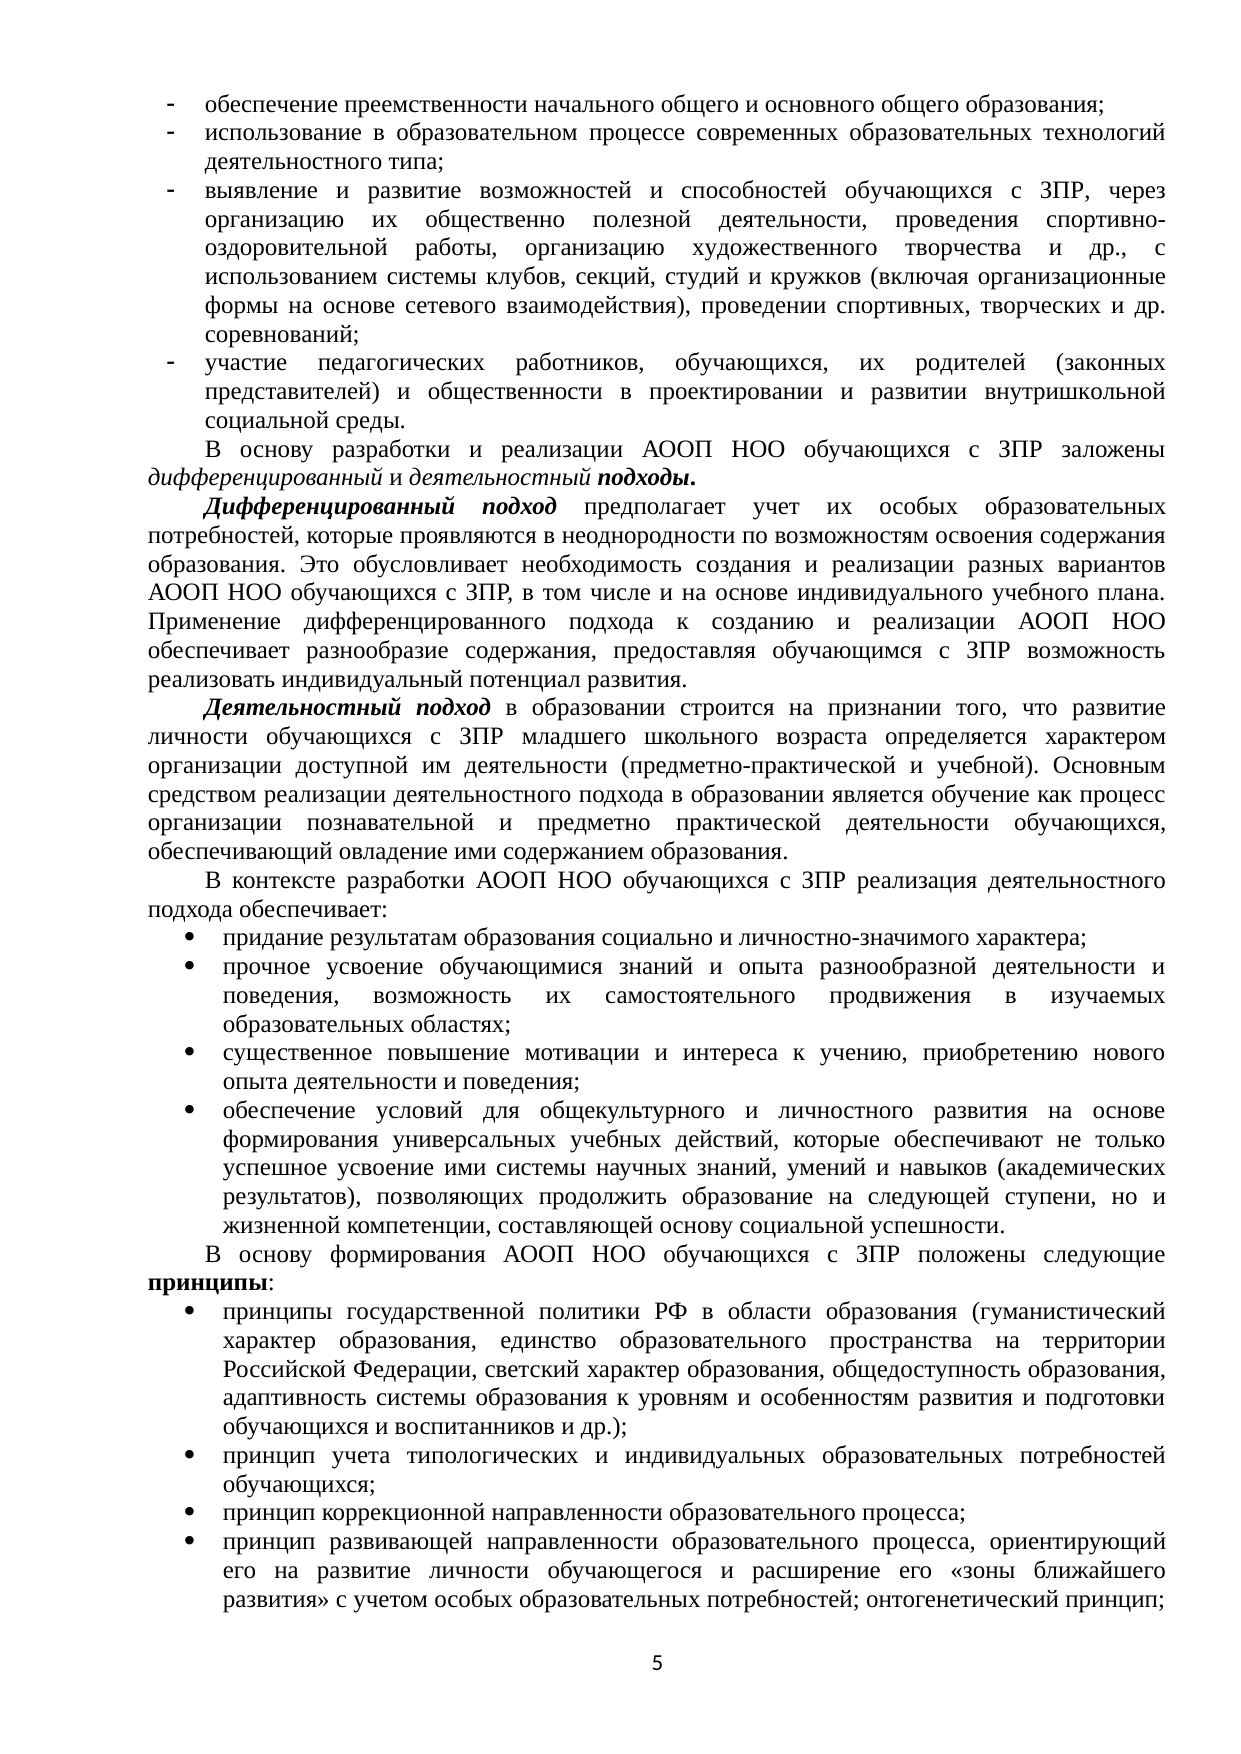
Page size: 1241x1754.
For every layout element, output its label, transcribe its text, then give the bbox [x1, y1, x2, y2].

list участие педагогических работников, обучающихся, их родителей (законных представителей) и общественности в проектировании и развитии внутришкольной социальной среды. [166, 347, 1167, 434]
list прочное усвоение обучающимися знаний и опыта разнообразной деятельности и поведения, возможность их самостоятельного продвижения в изучаемых образовательных областях; [185, 951, 1167, 1037]
list использование в образовательном процессе современных образовательных технологий деятельностного типа; [166, 117, 1167, 175]
text В контексте разработки АООП НОО обучающихся с ЗПР реализация деятельностного подхода обеспечивает: [148, 865, 1167, 922]
list принцип развивающей направленности образовательного процесса, ориентирующий его на развитие личности обучающегося и расширение его «зоны ближайшего развития» с учетом особых образовательных потребностей; онтогенетический принцип; [185, 1526, 1167, 1612]
list принцип учета типологических и индивидуальных образовательных потребностей обучающихся; [185, 1440, 1167, 1497]
list выявление и развитие возможностей и способностей обучающихся с ЗПР, через организацию их общественно полезной деятельности, проведения спортивно-оздоровительной работы, организацию художественного творчества и др., с использованием системы клубов, секций, студий и кружков (включая организационные формы на основе сетевого взаимодействия), проведении спортивных, творческих и др. соревнований; [166, 175, 1167, 347]
list придание результатам образования социально и личностно-значимого характера; [185, 922, 1167, 951]
list принцип коррекционной направленности образовательного процесса; [185, 1497, 1167, 1526]
list принципы государственной политики РФ в области образования (гуманистический характер образования, единство образовательного пространства на территории Российской Федерации, светский характер образования, общедоступность образования, адаптивность системы образования к уровням и особенностям развития и подготовки обучающихся и воспитанников и др.); [185, 1296, 1167, 1440]
list существенное повышение мотивации и интереса к учению, приобретению нового опыта деятельности и поведения; [185, 1037, 1167, 1095]
list обеспечение условий для общекультурного и личностного развития на основе формирования универсальных учебных действий, которые обеспечивают не только успешное усвоение ими системы научных знаний, умений и навыков (академических результатов), позволяющих продолжить образование на следующей ступени, но и жизненной компетенции, составляющей основу социальной успешности. [185, 1095, 1167, 1239]
text Деятельностный подход в образовании строится на признании того, что развитие личности обучающихся с ЗПР младшего школьного возраста определяется характером организации доступной им деятельности (предметно-практической и учебной). Основным средством реализации деятельностного подхода в образовании является обучение как процесс организации познавательной и предметно практической деятельности обучающихся, обеспечивающий овладение ими содержанием образования. [148, 692, 1167, 865]
text В основу формирования АООП НОО обучающихся с ЗПР положены следующие принципы: [148, 1239, 1167, 1296]
list обеспечение преемственности начального общего и основного общего образования; [166, 89, 1167, 117]
text Дифференцированный подход предполагает учет их особых образовательных потребностей, которые проявляются в неоднородности по возможностям освоения содержания образования. Это обусловливает необходимость создания и реализации разных вариантов АООП НОО обучающихся с ЗПР, в том числе и на основе индивидуального учебного плана. Применение дифференцированного подхода к созданию и реализации АООП НОО обеспечивает разнообразие содержания, предоставляя обучающимся с ЗПР возможность реализовать индивидуальный потенциал развития. [148, 491, 1167, 692]
text В основу разработки и реализации АООП НОО обучающихся с ЗПР заложены дифференцированный и деятельностный подходы. [148, 434, 1167, 491]
